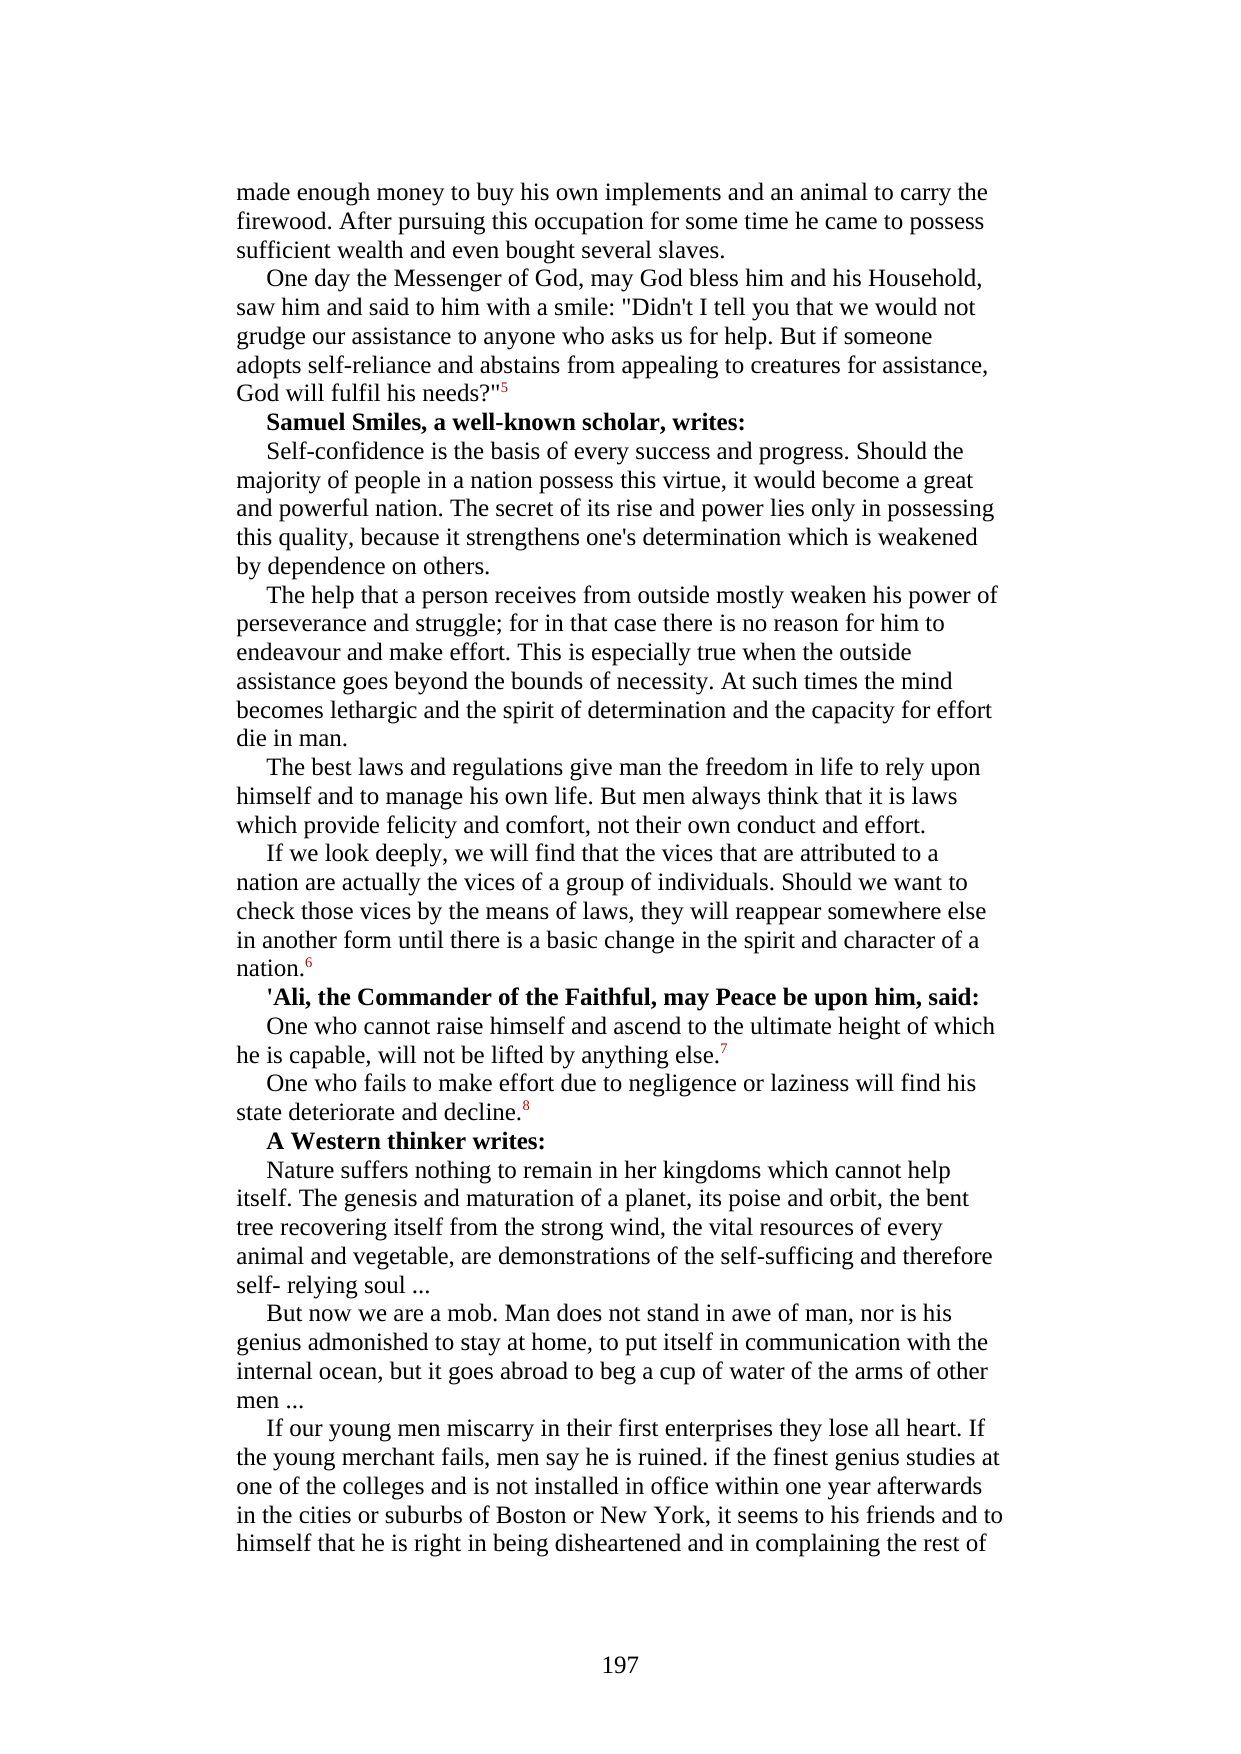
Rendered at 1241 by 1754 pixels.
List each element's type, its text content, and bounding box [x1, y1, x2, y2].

text Nature suffers nothing to remain in her kingdoms which cannot help itself. The genesis and maturation of a planet, its poise and orbit, the bent tree recovering itself from the strong wind, the vital resources of every animal and vegetable, are demonstrations of the self-sufficing and therefore self- relying soul ... [236, 1155, 1004, 1298]
text A Western thinker writes: [236, 1126, 1004, 1155]
text If we look deeply, we will find that the vices that are attributed to a nation are actually the vices of a group of individuals. Should we want to check those vices by the means of laws, they will reappear somewhere else in another form until there is a basic change in the spirit and character of a nation.6 [236, 838, 1004, 982]
text Samuel Smiles, a well-known scholar, writes: [236, 407, 1004, 436]
text One who fails to make effort due to negligence or laziness will find his state deteriorate and decline.8 [236, 1068, 1004, 1126]
text One day the Messenger of God, may God bless him and his Household, saw him and said to him with a smile: "Didn't I tell you that we would not grudge our assistance to anyone who asks us for help. But if someone adopts self-reliance and abstains from appealing to creatures for assistance, God will fulfil his needs?"5 [236, 263, 1004, 407]
text 'Ali, the Commander of the Faithful, may Peace be upon him, said: [236, 982, 1004, 1011]
text But now we are a mob. Man does not stand in awe of man, nor is his genius admonished to stay at home, to put itself in communication with the internal ocean, but it goes abroad to beg a cup of water of the arms of other men ... [236, 1298, 1004, 1413]
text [236, 1413, 1004, 1557]
text The best laws and regulations give man the freedom in life to rely upon himself and to manage his own life. But men always think that it is laws which provide felicity and comfort, not their own conduct and effort. [236, 752, 1004, 838]
text One who cannot raise himself and ascend to the ultimate height of which he is capable, will not be lifted by anything else.7 [236, 1011, 1004, 1068]
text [236, 177, 1004, 263]
text Self-confidence is the basis of every success and progress. Should the majority of people in a nation possess this virtue, it would become a great and powerful nation. The secret of its rise and power lies only in possessing this quality, because it strengthens one's determination which is weakened by dependence on others. [236, 436, 1004, 580]
text The help that a person receives from outside mostly weaken his power of perseverance and struggle; for in that case there is no reason for him to endeavour and make effort. This is especially true when the outside assistance goes beyond the bounds of necessity. At such times the mind becomes lethargic and the spirit of determination and the capacity for effort die in man. [236, 580, 1004, 752]
